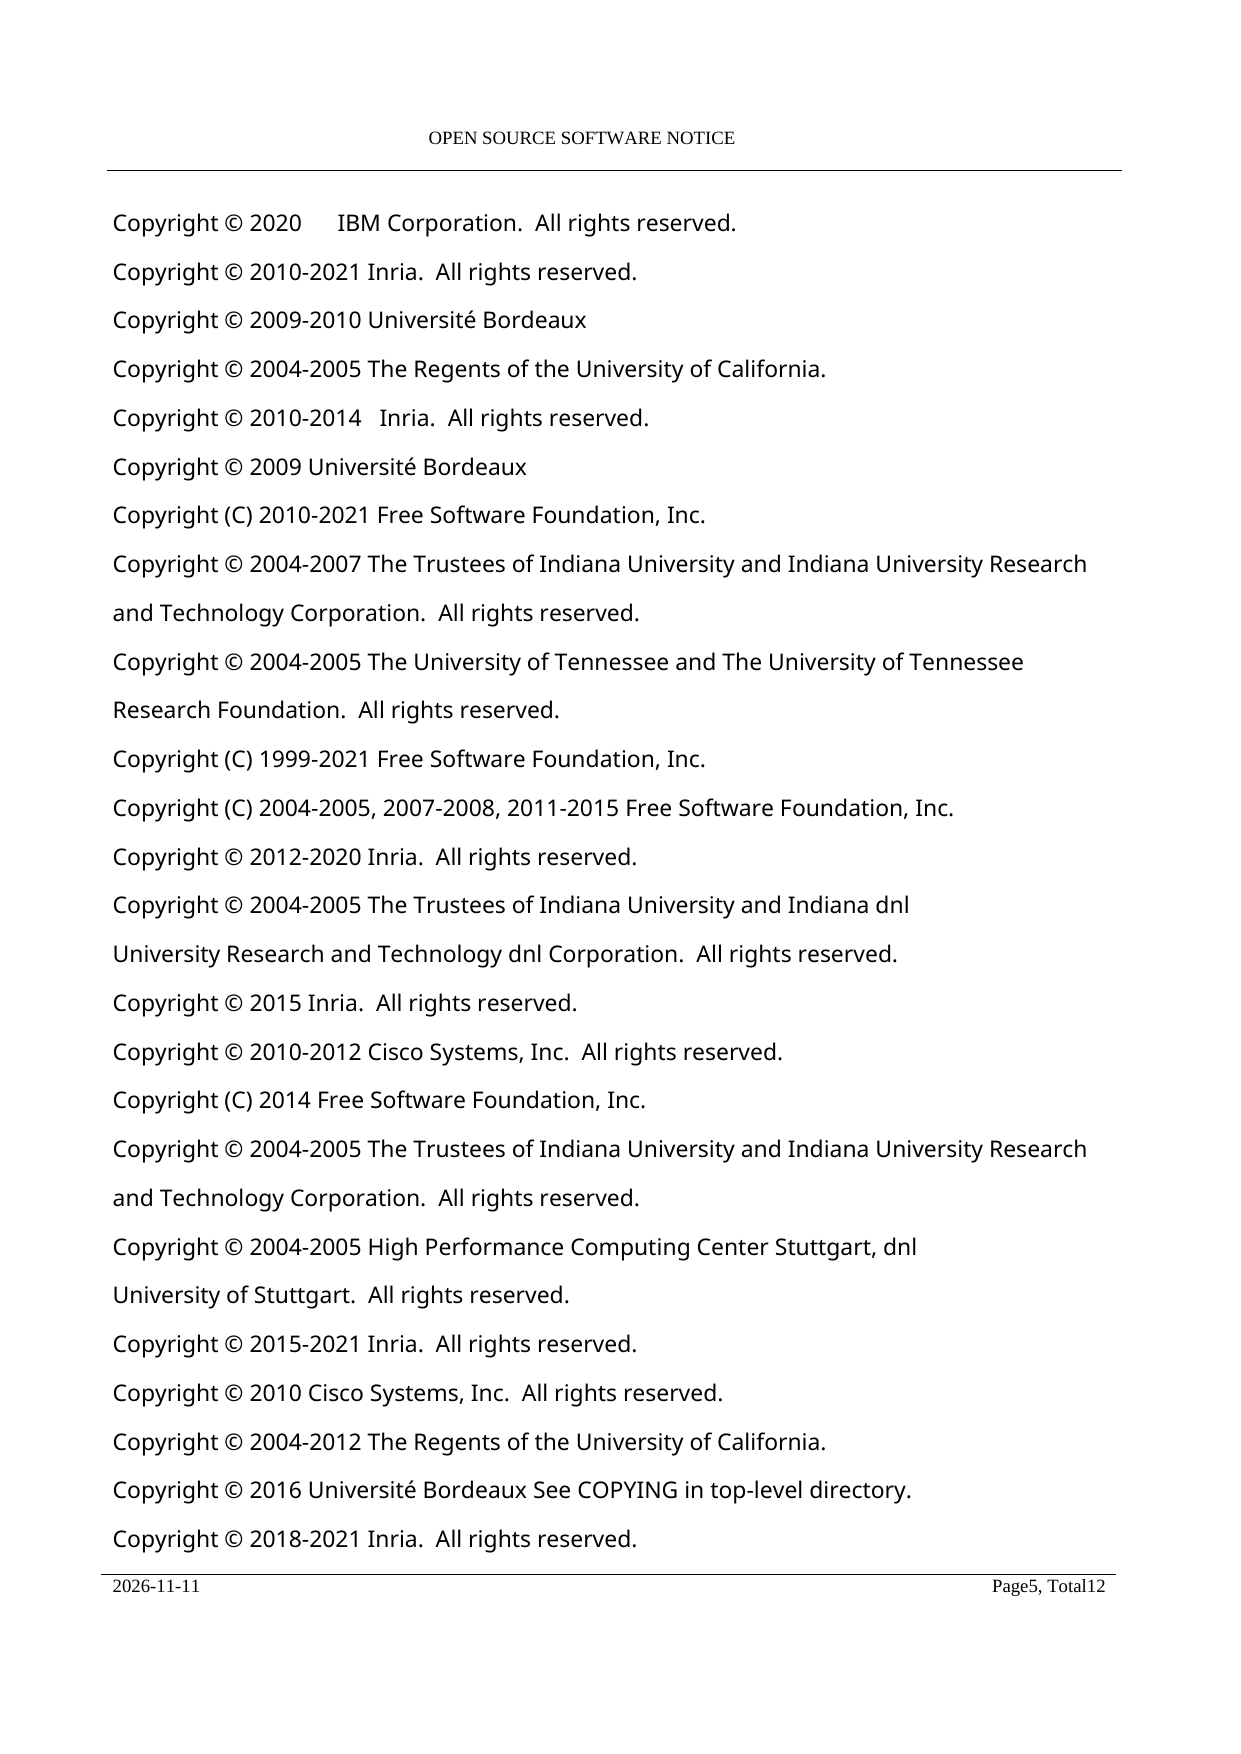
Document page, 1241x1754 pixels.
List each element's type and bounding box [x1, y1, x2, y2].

text [112, 206, 1128, 1555]
